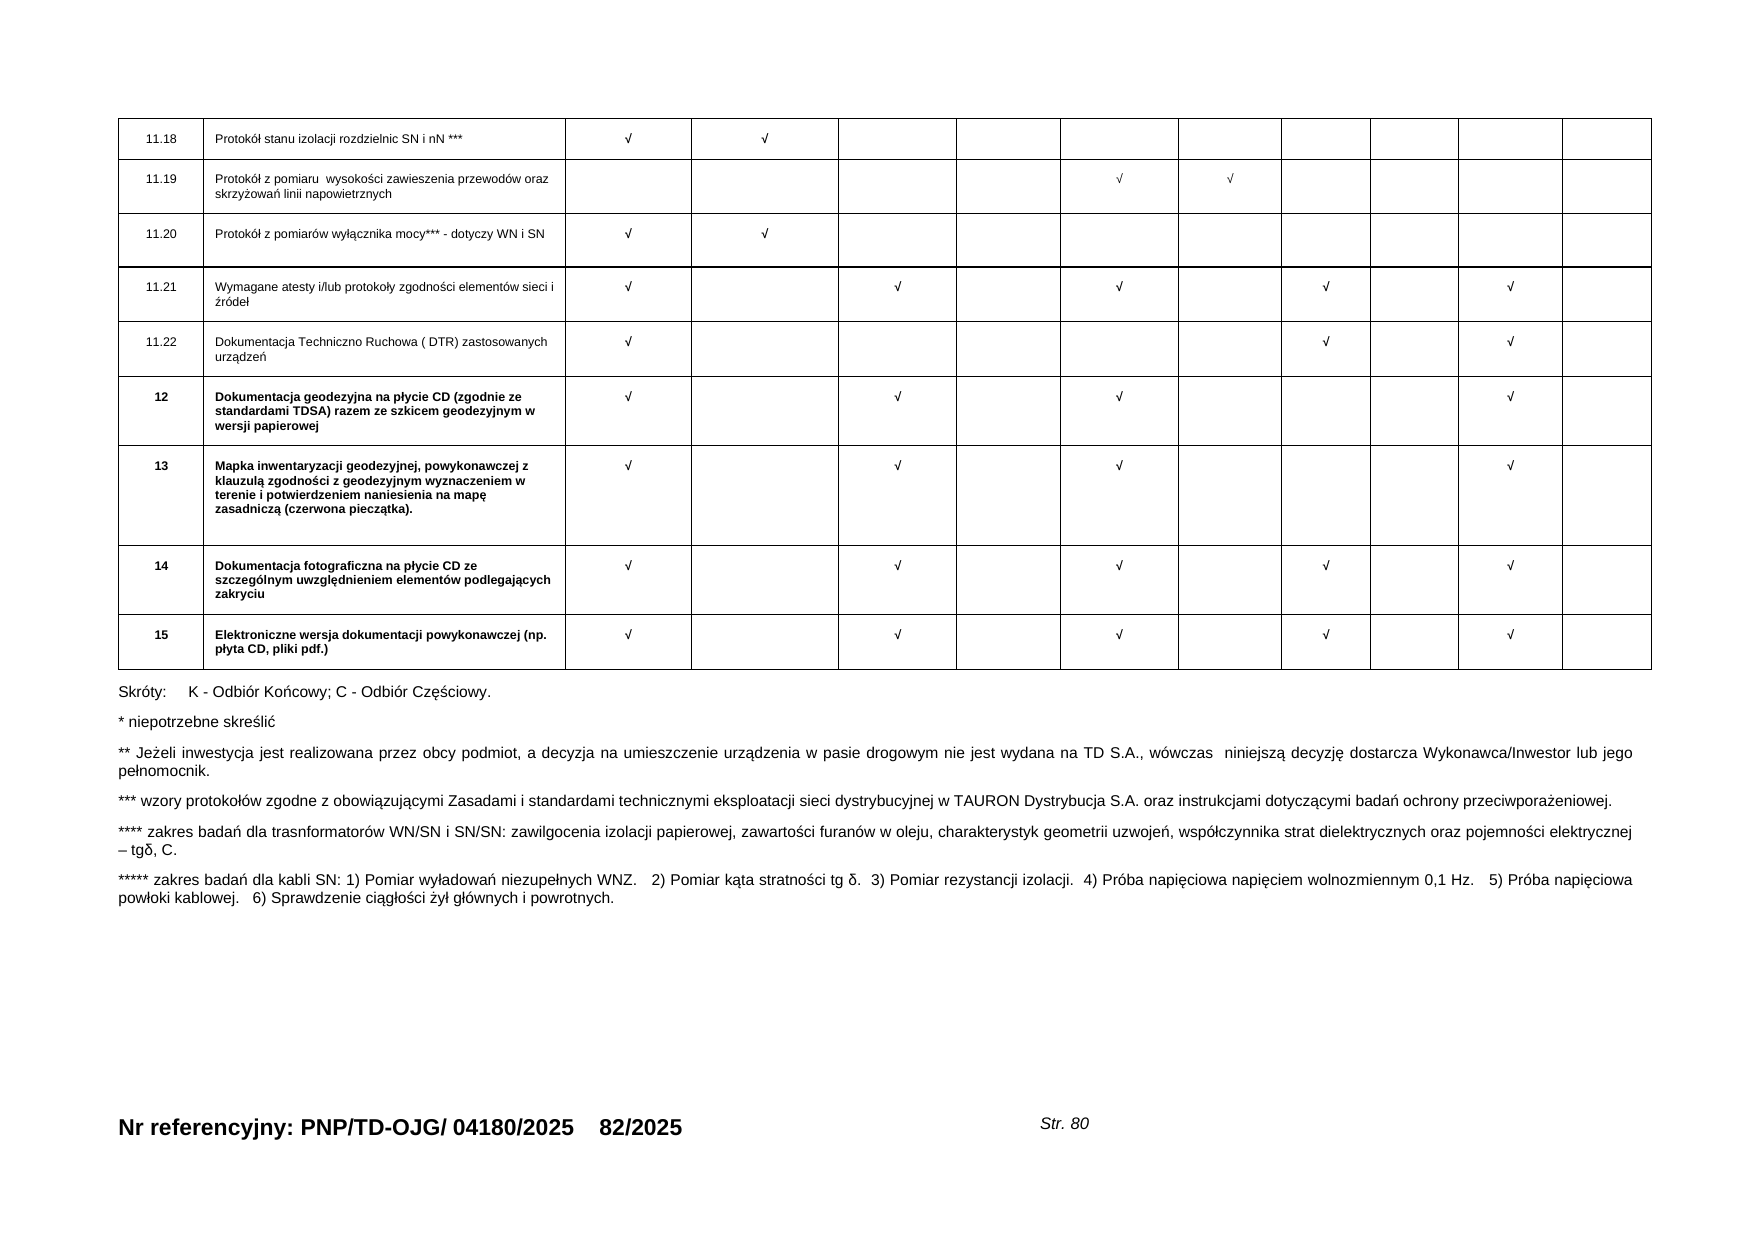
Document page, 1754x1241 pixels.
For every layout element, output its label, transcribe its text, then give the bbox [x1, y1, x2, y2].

table_cell [1563, 119, 1651, 158]
table_cell √ [566, 377, 691, 445]
table_cell [1371, 446, 1458, 545]
table_cell √ [1459, 322, 1562, 376]
table_cell Dokumentacja geodezyjna na płycie CD (zgodnie ze standardami TDSA) razem ze szkicem geodezyjnym w wersji papierowej [204, 377, 565, 445]
table_cell Dokumentacja Techniczno Ruchowa ( DTR) zastosowanych urządzeń [204, 322, 565, 376]
table_cell [692, 322, 838, 376]
table_cell [1282, 446, 1370, 545]
text ** Jeżeli inwestycja jest realizowana przez obcy podmiot, a decyzja na umieszczenie urządzenia w pasie drogowym nie jest wydana na TD S.A., wówczas niniejszą decyzję dostarcza Wykonawca/Inwestor lub jego pełnomocnik. [118, 743, 1636, 779]
table_cell [1371, 160, 1458, 213]
table_cell [1179, 214, 1281, 266]
table_cell √ [839, 615, 956, 669]
table_cell 14 [119, 546, 203, 614]
table_cell √ [1061, 546, 1178, 614]
table_cell [1563, 615, 1651, 669]
table_cell √ [1061, 377, 1178, 445]
table_cell [692, 446, 838, 545]
table_cell [1459, 160, 1562, 213]
table_cell [1371, 322, 1458, 376]
table_cell [1179, 119, 1281, 158]
table_cell [839, 322, 956, 376]
table_cell Dokumentacja fotograficzna na płycie CD ze szczególnym uwzględnieniem elementów podlegających zakryciu [204, 546, 565, 614]
table_cell √ [566, 546, 691, 614]
table_cell [692, 546, 838, 614]
table_cell √ [1179, 160, 1281, 213]
table_cell [957, 160, 1060, 213]
table_cell Wymagane atesty i/lub protokoły zgodności elementów sieci i źródeł [204, 268, 565, 321]
table_cell Protokół z pomiarów wyłącznika mocy*** - dotyczy WN i SN [204, 214, 565, 266]
table_cell √ [1282, 546, 1370, 614]
table_cell [1563, 214, 1651, 266]
table_cell [1179, 546, 1281, 614]
table_cell 11.20 [119, 214, 203, 266]
table_cell [1563, 160, 1651, 213]
table_cell Elektroniczne wersja dokumentacji powykonawczej (np. płyta CD, pliki pdf.) [204, 615, 565, 669]
table_cell [1563, 377, 1651, 445]
table_cell [839, 119, 956, 158]
table_cell √ [1061, 615, 1178, 669]
table_cell [1371, 119, 1458, 158]
table_cell √ [566, 119, 691, 158]
table_cell Mapka inwentaryzacji geodezyjnej, powykonawczej z klauzulą zgodności z geodezyjnym wyznaczeniem w terenie i potwierdzeniem naniesienia na mapę zasadniczą (czerwona pieczątka). [204, 446, 565, 545]
text *** wzory protokołów zgodne z obowiązującymi Zasadami i standardami technicznymi eksploatacji sieci dystrybucyjnej w TAURON Dystrybucja S.A. oraz instrukcjami dotyczącymi badań ochrony przeciwporażeniowej. [118, 792, 1636, 810]
table_cell [692, 615, 838, 669]
table_cell 11.18 [119, 119, 203, 158]
table_cell [1371, 268, 1458, 321]
table_cell Protokół z pomiaru wysokości zawieszenia przewodów oraz skrzyżowań linii napowietrznych [204, 160, 565, 213]
table_cell 15 [119, 615, 203, 669]
table_cell 12 [119, 377, 203, 445]
table_cell √ [1459, 377, 1562, 445]
table_cell [1282, 119, 1370, 158]
table_cell √ [1061, 268, 1178, 321]
table_cell √ [1282, 322, 1370, 376]
table_cell [1282, 214, 1370, 266]
table_cell [1282, 160, 1370, 213]
table_cell [1371, 377, 1458, 445]
table_cell [692, 160, 838, 213]
table_cell √ [566, 322, 691, 376]
text **** zakres badań dla trasnformatorów WN/SN i SN/SN: zawilgocenia izolacji papierowej, zawartości furanów w oleju, charakterystyk geometrii uzwojeń, współczynnika strat dielektrycznych oraz pojemności elektrycznej – tgδ, C. [118, 822, 1636, 858]
table_cell 13 [119, 446, 203, 545]
table_cell [1563, 546, 1651, 614]
table_cell [692, 268, 838, 321]
table_cell [1563, 446, 1651, 545]
table_cell [957, 446, 1060, 545]
table_cell √ [1459, 546, 1562, 614]
text Skróty: K - Odbiór Końcowy; C - Odbiór Częściowy. [118, 682, 1636, 700]
table_cell 11.22 [119, 322, 203, 376]
table_cell [1179, 377, 1281, 445]
table_cell [957, 322, 1060, 376]
table_cell [957, 377, 1060, 445]
table_cell [957, 214, 1060, 266]
table_cell [957, 119, 1060, 158]
table_cell [1061, 322, 1178, 376]
table_cell 11.19 [119, 160, 203, 213]
table_cell √ [1459, 268, 1562, 321]
table_cell [1179, 322, 1281, 376]
table_cell √ [839, 268, 956, 321]
table_cell √ [1459, 446, 1562, 545]
table_cell [957, 615, 1060, 669]
table_cell 11.21 [119, 268, 203, 321]
table_cell [1061, 214, 1178, 266]
table_cell √ [566, 268, 691, 321]
table_cell √ [1282, 268, 1370, 321]
table_cell √ [692, 119, 838, 158]
table_cell √ [1061, 446, 1178, 545]
table_cell √ [566, 615, 691, 669]
table_cell √ [839, 377, 956, 445]
table_cell [692, 377, 838, 445]
text * niepotrzebne skreślić [118, 713, 1636, 731]
table_cell [1282, 377, 1370, 445]
table_cell [1371, 214, 1458, 266]
table_cell √ [839, 446, 956, 545]
table_cell [1459, 119, 1562, 158]
table_cell [1563, 268, 1651, 321]
table_cell √ [566, 214, 691, 266]
table_cell Protokół stanu izolacji rozdzielnic SN i nN *** [204, 119, 565, 158]
table_cell [839, 214, 956, 266]
table_cell [1371, 546, 1458, 614]
table_cell √ [839, 546, 956, 614]
table_cell √ [692, 214, 838, 266]
table_cell [1371, 615, 1458, 669]
table_cell [1563, 322, 1651, 376]
table_cell [839, 160, 956, 213]
table_cell √ [1282, 615, 1370, 669]
table_cell [1179, 268, 1281, 321]
table_cell √ [1061, 160, 1178, 213]
table_cell √ [1459, 615, 1562, 669]
table_cell [957, 546, 1060, 614]
table_cell [957, 268, 1060, 321]
table_cell [1179, 446, 1281, 545]
text ***** zakres badań dla kabli SN: 1) Pomiar wyładowań niezupełnych WNZ. 2) Pomiar kąta stratności tg δ. 3) Pomiar rezystancji izolacji. 4) Próba napięciowa napięciem wolnozmiennym 0,1 Hz. 5) Próba napięciowa powłoki kablowej. 6) Sprawdzenie ciągłości żył głównych i powrotnych. [118, 871, 1636, 907]
table_cell [1459, 214, 1562, 266]
table_cell [566, 160, 691, 213]
table_cell [1061, 119, 1178, 158]
table_cell [1179, 615, 1281, 669]
table_cell √ [566, 446, 691, 545]
